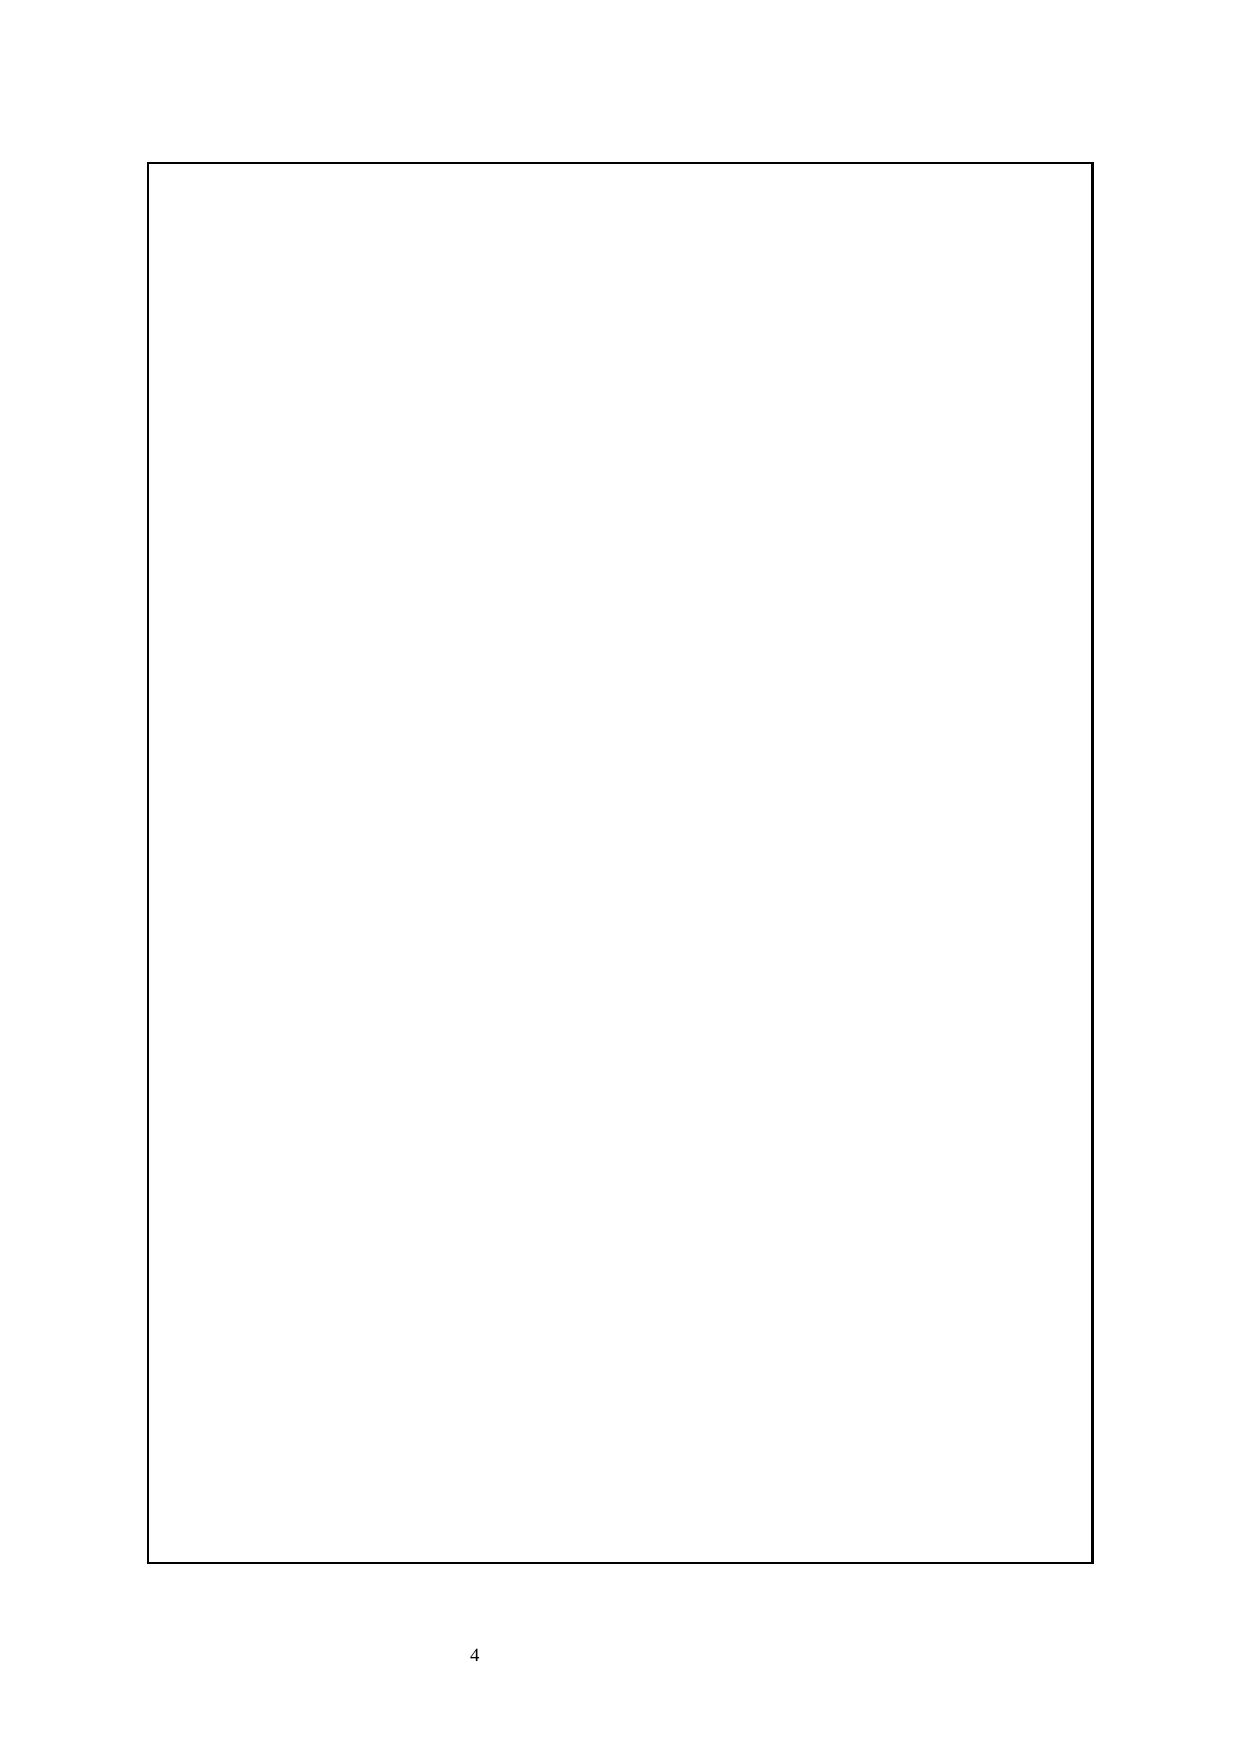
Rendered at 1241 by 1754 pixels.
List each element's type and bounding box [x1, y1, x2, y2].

table_header [149, 164, 1091, 1562]
